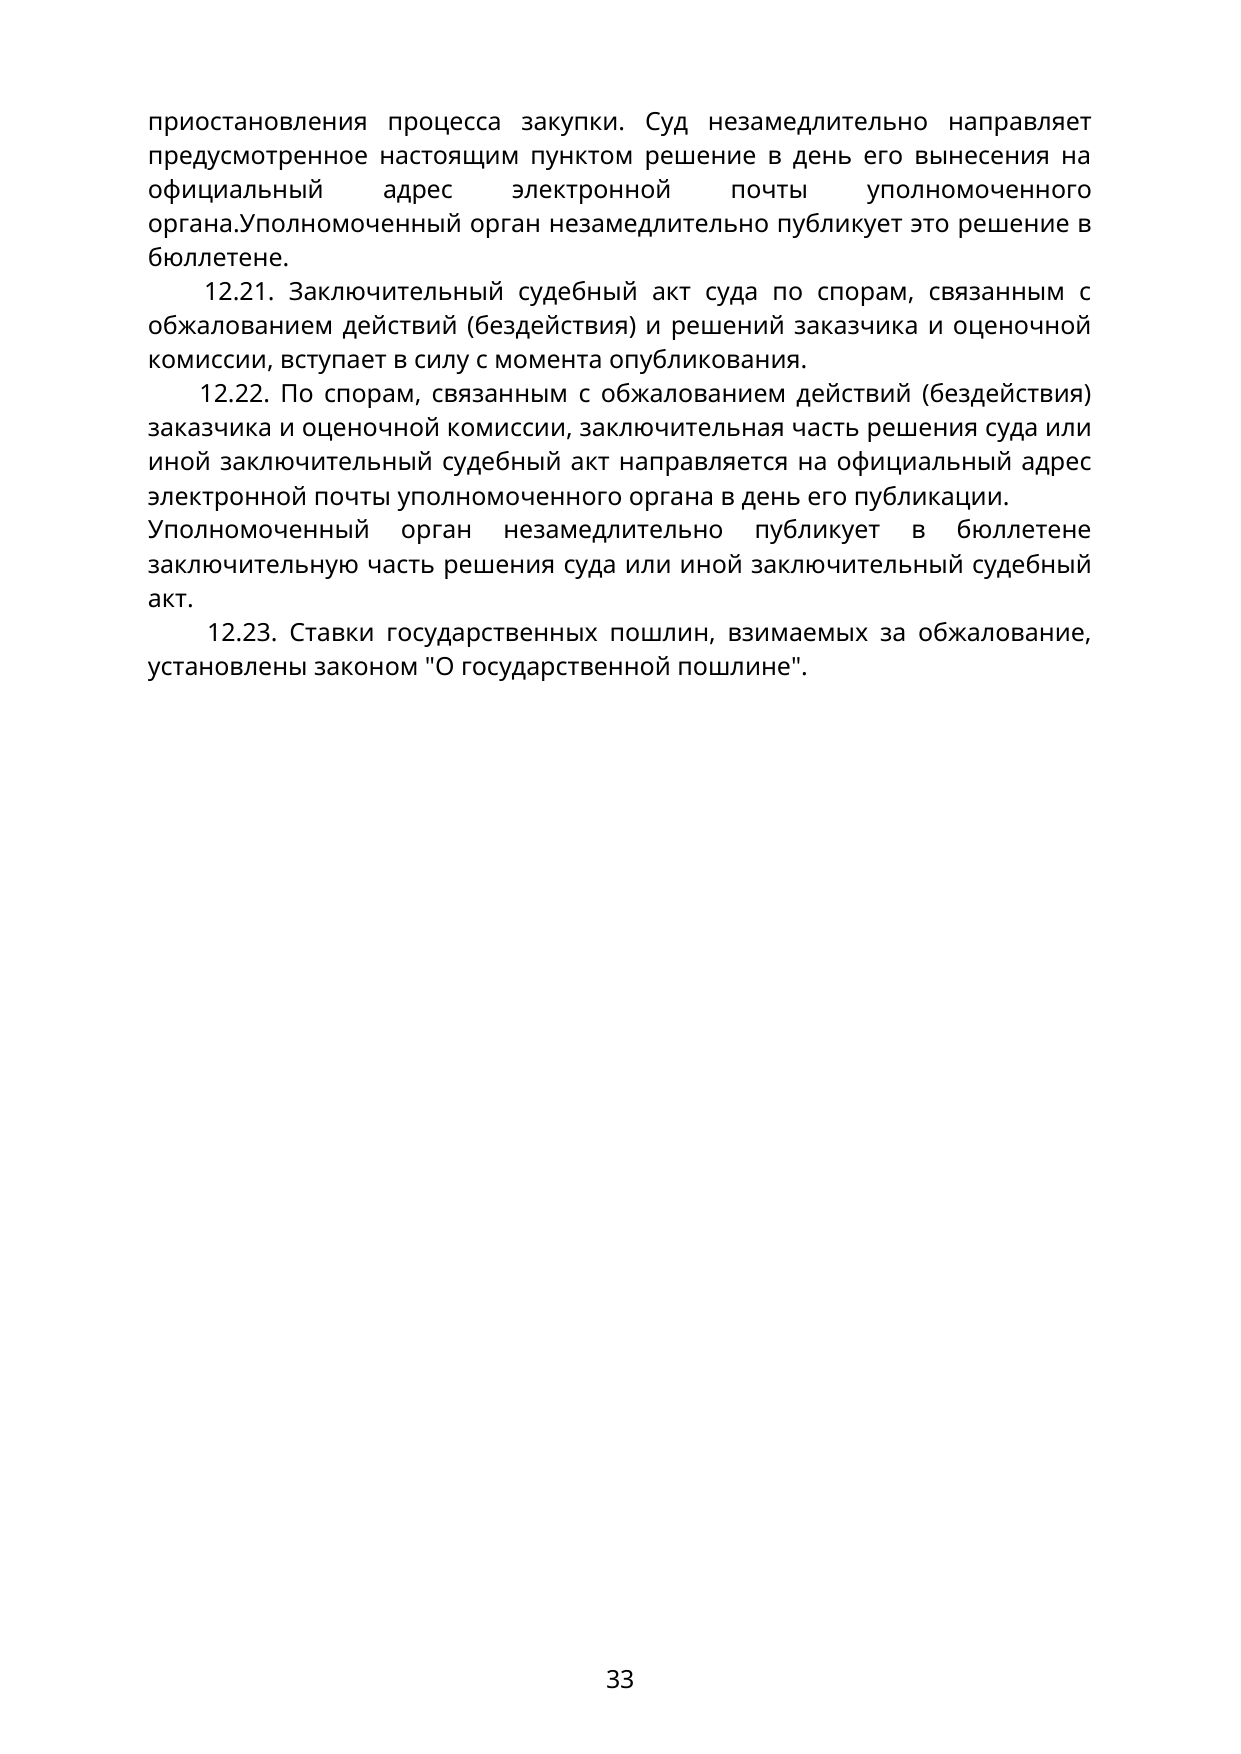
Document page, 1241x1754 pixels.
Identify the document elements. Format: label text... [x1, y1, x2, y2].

text 12.22. По спорам, связанным с обжалованием действий (бездействия) заказчика и оценочной комиссии, заключительная часть решения суда или иной заключительный судебный акт направляется на официальный адрес электронной почты уполномоченного органа в день его публикации. [148, 376, 1092, 512]
text Уполномоченный орган незамедлительно публикует в бюллетене заключительную часть решения суда или иной заключительный судебный акт. [148, 512, 1092, 614]
text 12.23. Ставки государственных пошлин, взимаемых за обжалование, установлены законом "О государственной пошлине". [148, 614, 1092, 682]
text 12.21. Заключительный судебный акт суда по спорам, связанным с обжалованием действий (бездействия) и решений заказчика и оценочной комиссии, вступает в силу с момента опубликования. [148, 274, 1092, 376]
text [148, 103, 1092, 274]
